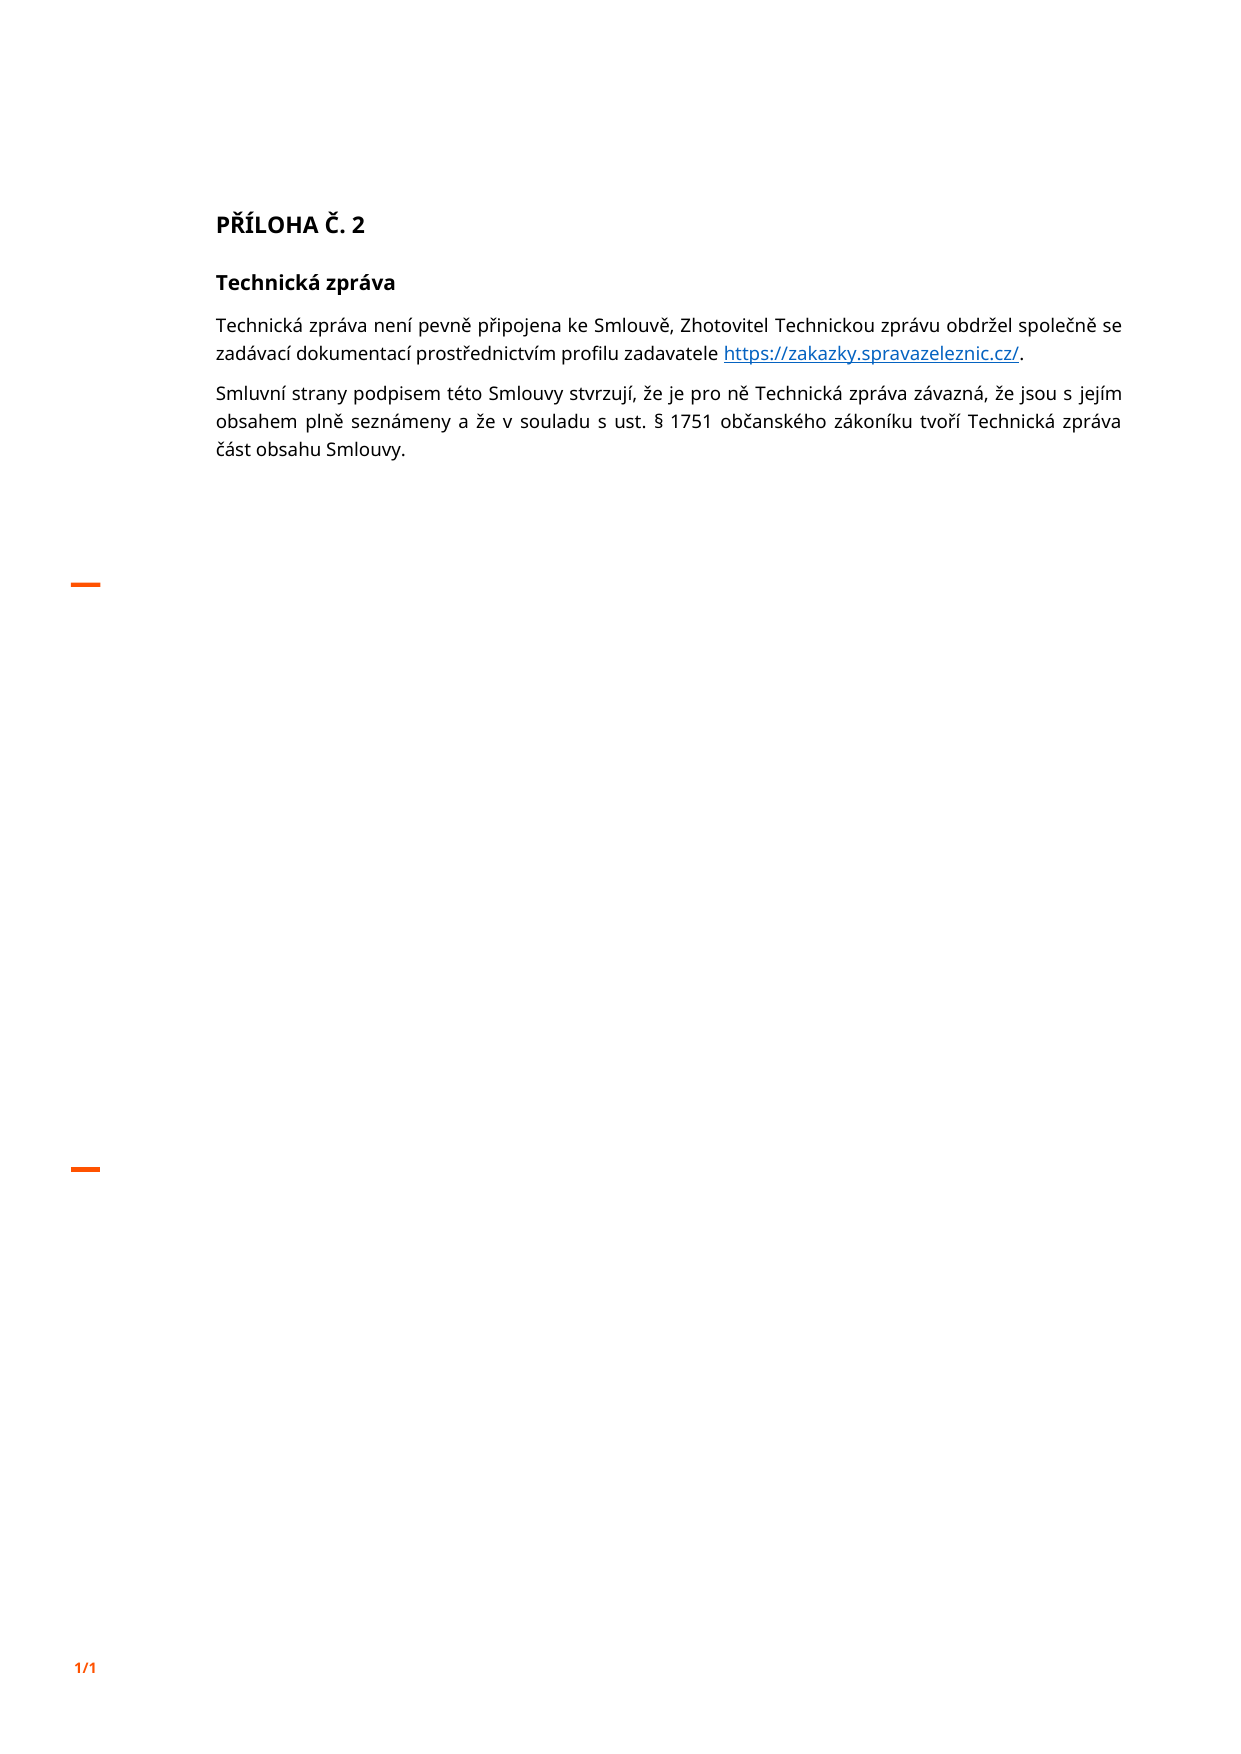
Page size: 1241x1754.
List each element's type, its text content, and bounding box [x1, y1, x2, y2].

text Technická zpráva [216, 268, 1122, 297]
list Technická zpráva není pevně připojena ke Smlouvě, Zhotovitel Technickou zprávu obdržel společně se zadávací dokumentací prostřednictvím profilu zadavatele https://zakazky.spravazeleznic.cz/. [216, 312, 1122, 365]
text Příloha č. 2 [216, 209, 1122, 240]
text Smluvní strany podpisem této Smlouvy stvrzují, že je pro ně Technická zpráva závazná, že jsou s jejím obsahem plně seznámeny a že v souladu s ust. § 1751 občanského zákoníku tvoří Technická zpráva část obsahu Smlouvy. [216, 380, 1122, 462]
